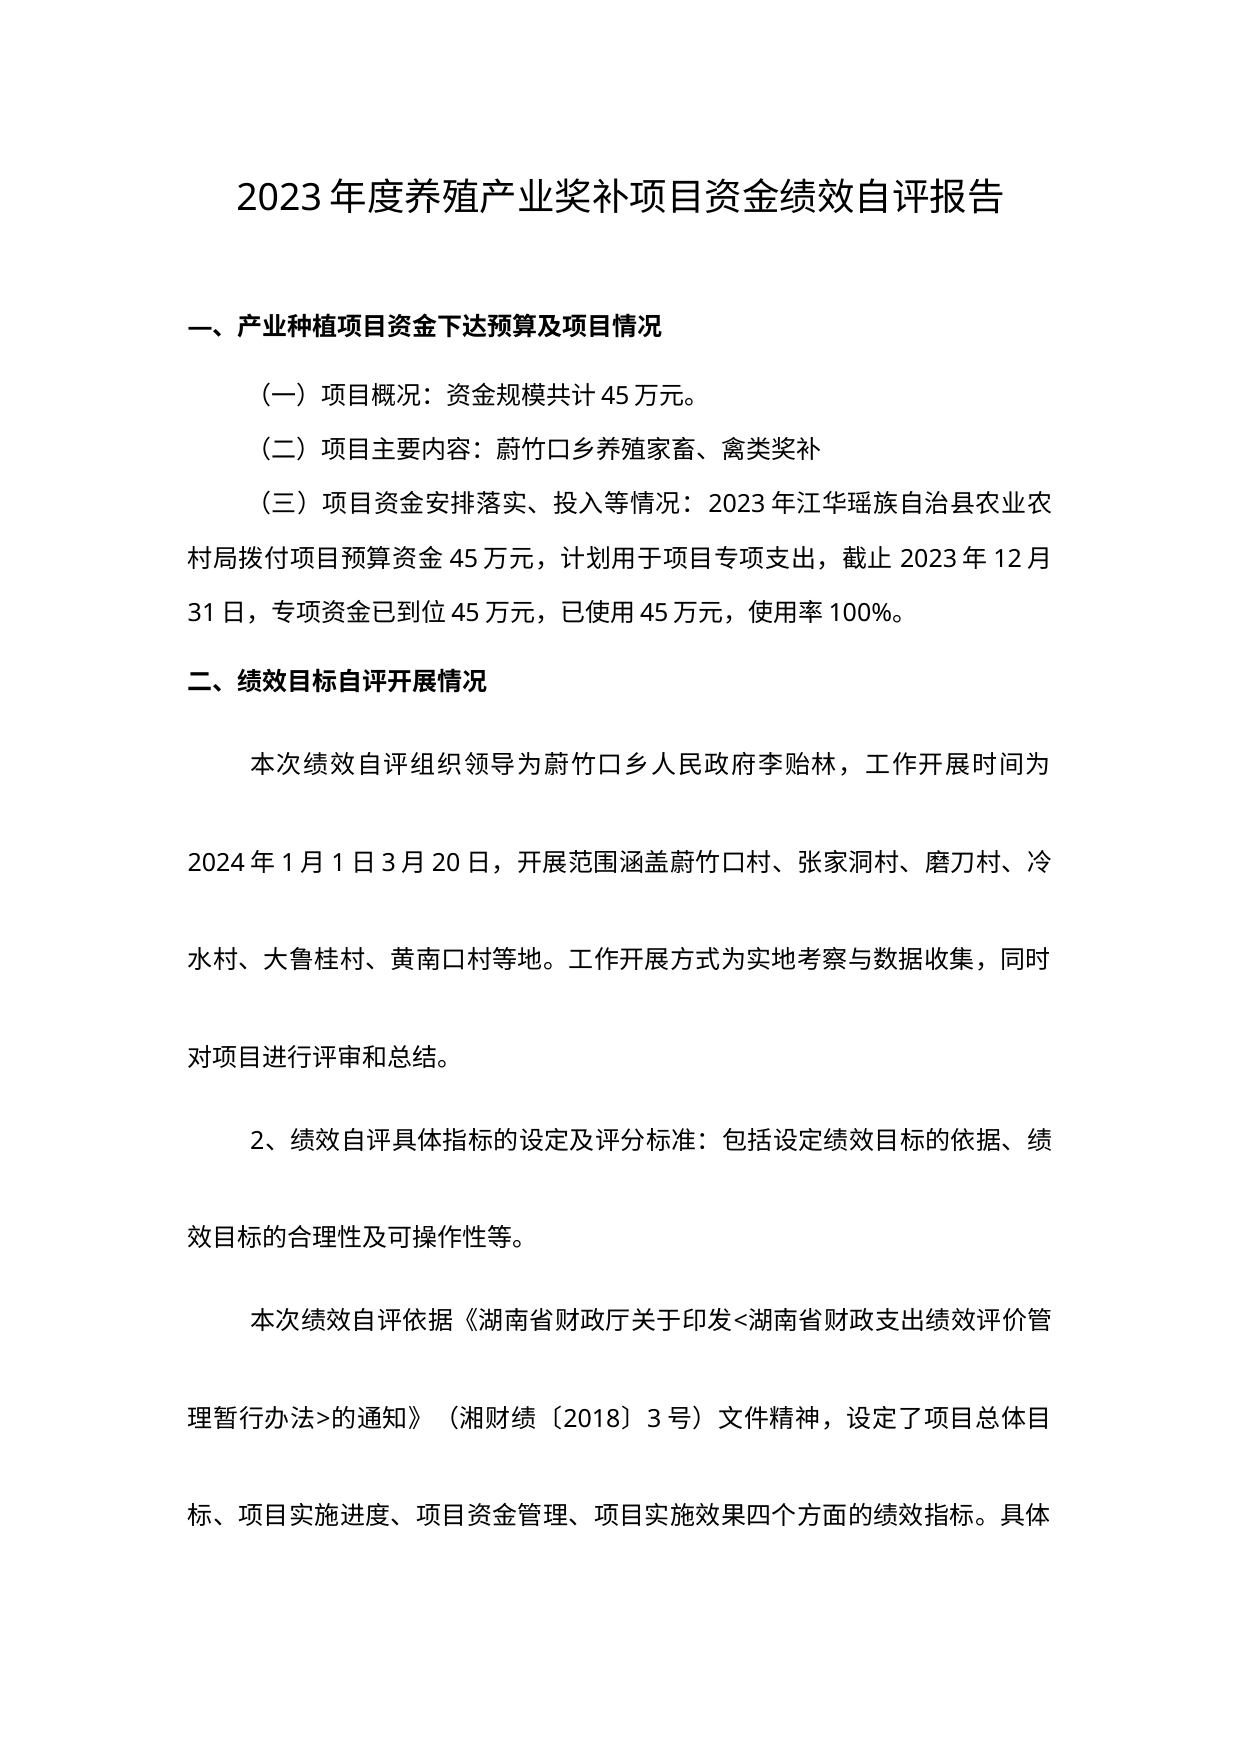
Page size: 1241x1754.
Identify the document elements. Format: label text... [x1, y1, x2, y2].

list —、产业种植项目资金下达预算及项目情况 [187, 292, 1053, 357]
list 2、绩效自评具体指标的设定及评分标准：包括设定绩效目标的依据、绩效目标的合理性及可操作性等。 [187, 1106, 1053, 1268]
text （二）项目主要内容：蔚竹口乡养殖家畜、禽类奖补 [187, 429, 1053, 466]
text （一）项目概况：资金规模共计45万元。 [187, 375, 1053, 411]
text 2023年度养殖产业奖补项目资金绩效自评报告 [187, 162, 1053, 227]
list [187, 1286, 1053, 1546]
list 二、绩效目标自评开展情况 [187, 647, 1053, 712]
text （三）项目资金安排落实、投入等情况：2023年江华瑶族自治县农业农村局拨付项目预算资金45万元，计划用于项目专项支出，截止2023年12月31日，专项资金已到位45万元，已使用45万元，使用率100%。 [187, 484, 1053, 629]
list 本次绩效自评组织领导为蔚竹口乡人民政府李贻林，工作开展时间为2024年1月1日3月20日，开展范围涵盖蔚竹口村、张家洞村、磨刀村、冷水村、大鲁桂村、黄南口村等地。工作开展方式为实地考察与数据收集，同时对项目进行评审和总结。 [187, 730, 1053, 1088]
